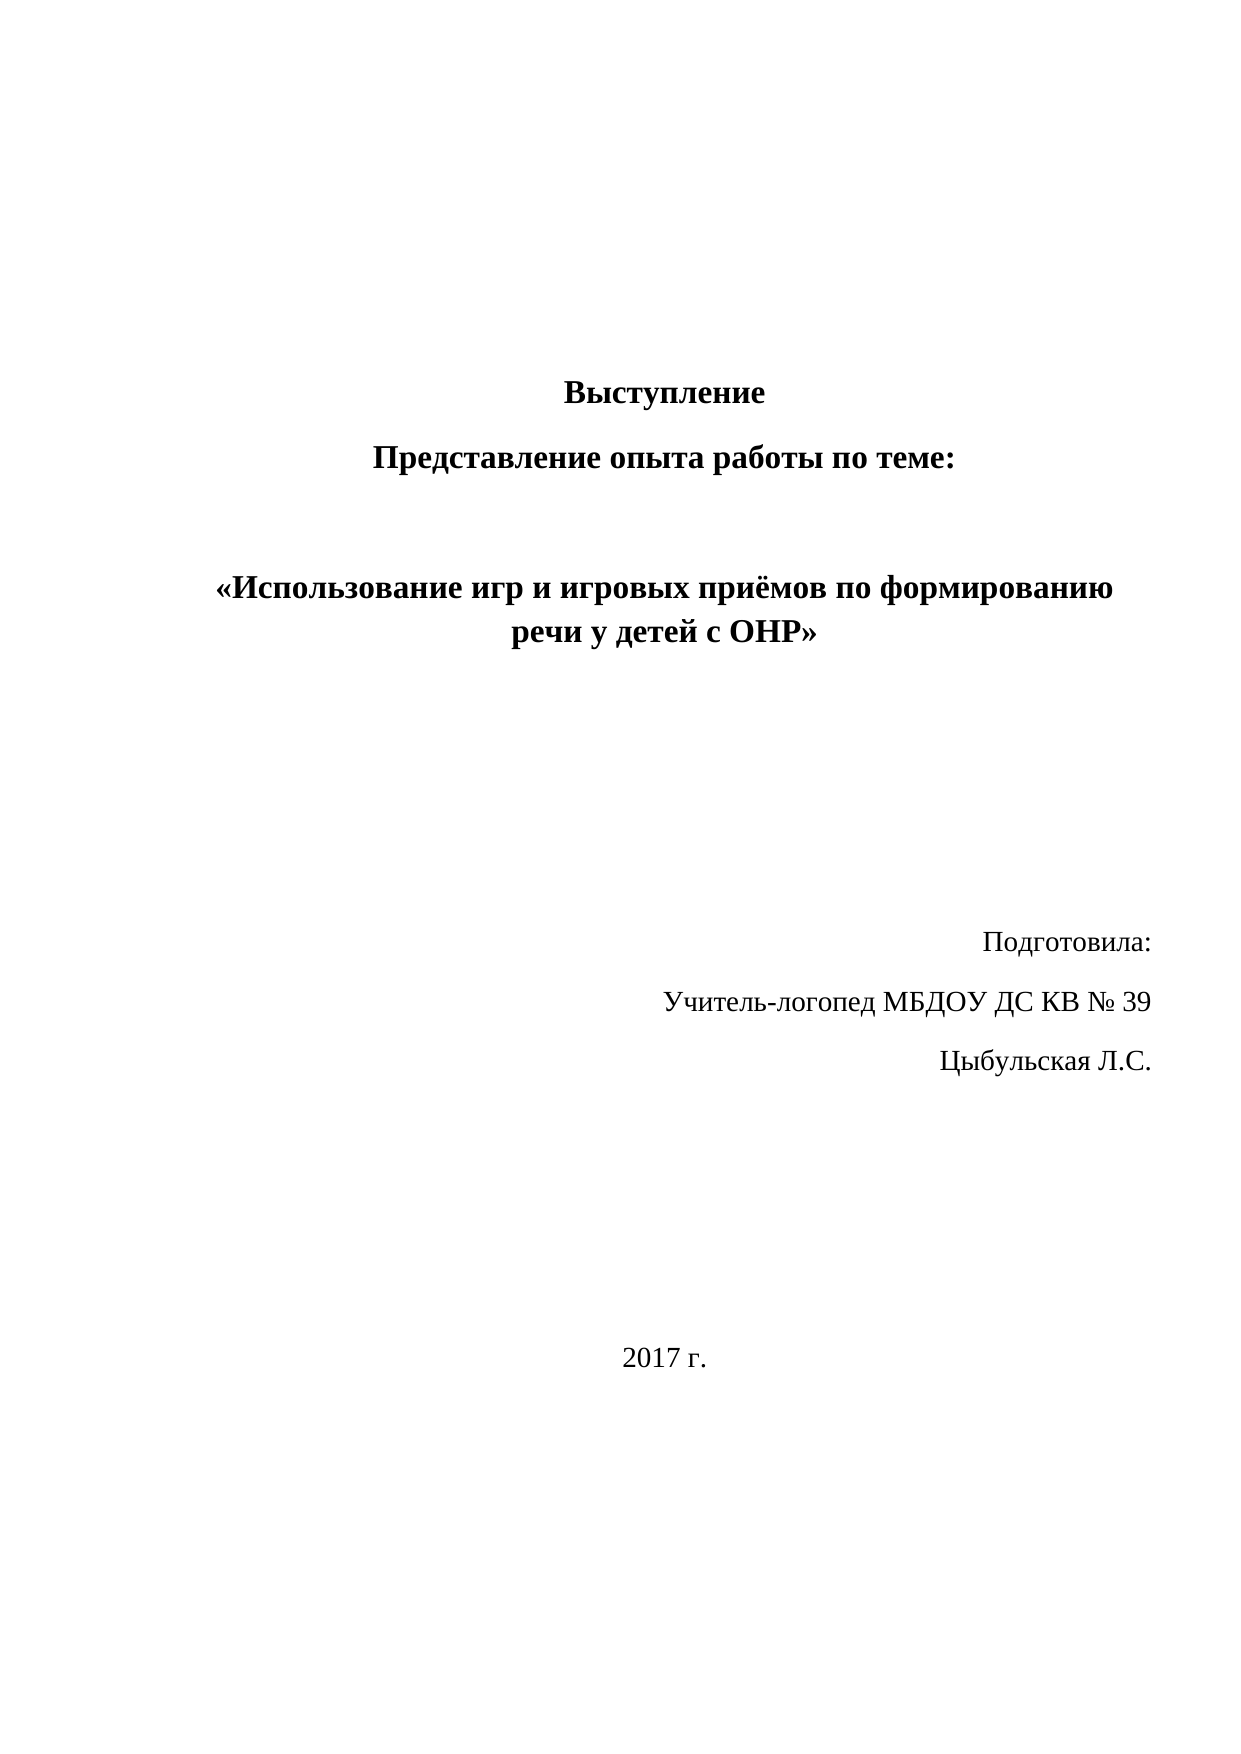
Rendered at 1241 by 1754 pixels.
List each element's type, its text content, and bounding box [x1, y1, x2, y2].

text 2017 г. [177, 1340, 1152, 1373]
text Цыбульская Л.С. [177, 1043, 1152, 1077]
text Представление опыта работы по теме: [177, 437, 1152, 475]
text Учитель-логопед МБДОУ ДС КВ № 39 [177, 984, 1152, 1017]
text Выступление [177, 372, 1152, 411]
text Подготовила: [177, 924, 1152, 958]
text «Использование игр и игровых приёмов по формированию речи у детей с ОНР» [177, 567, 1152, 649]
